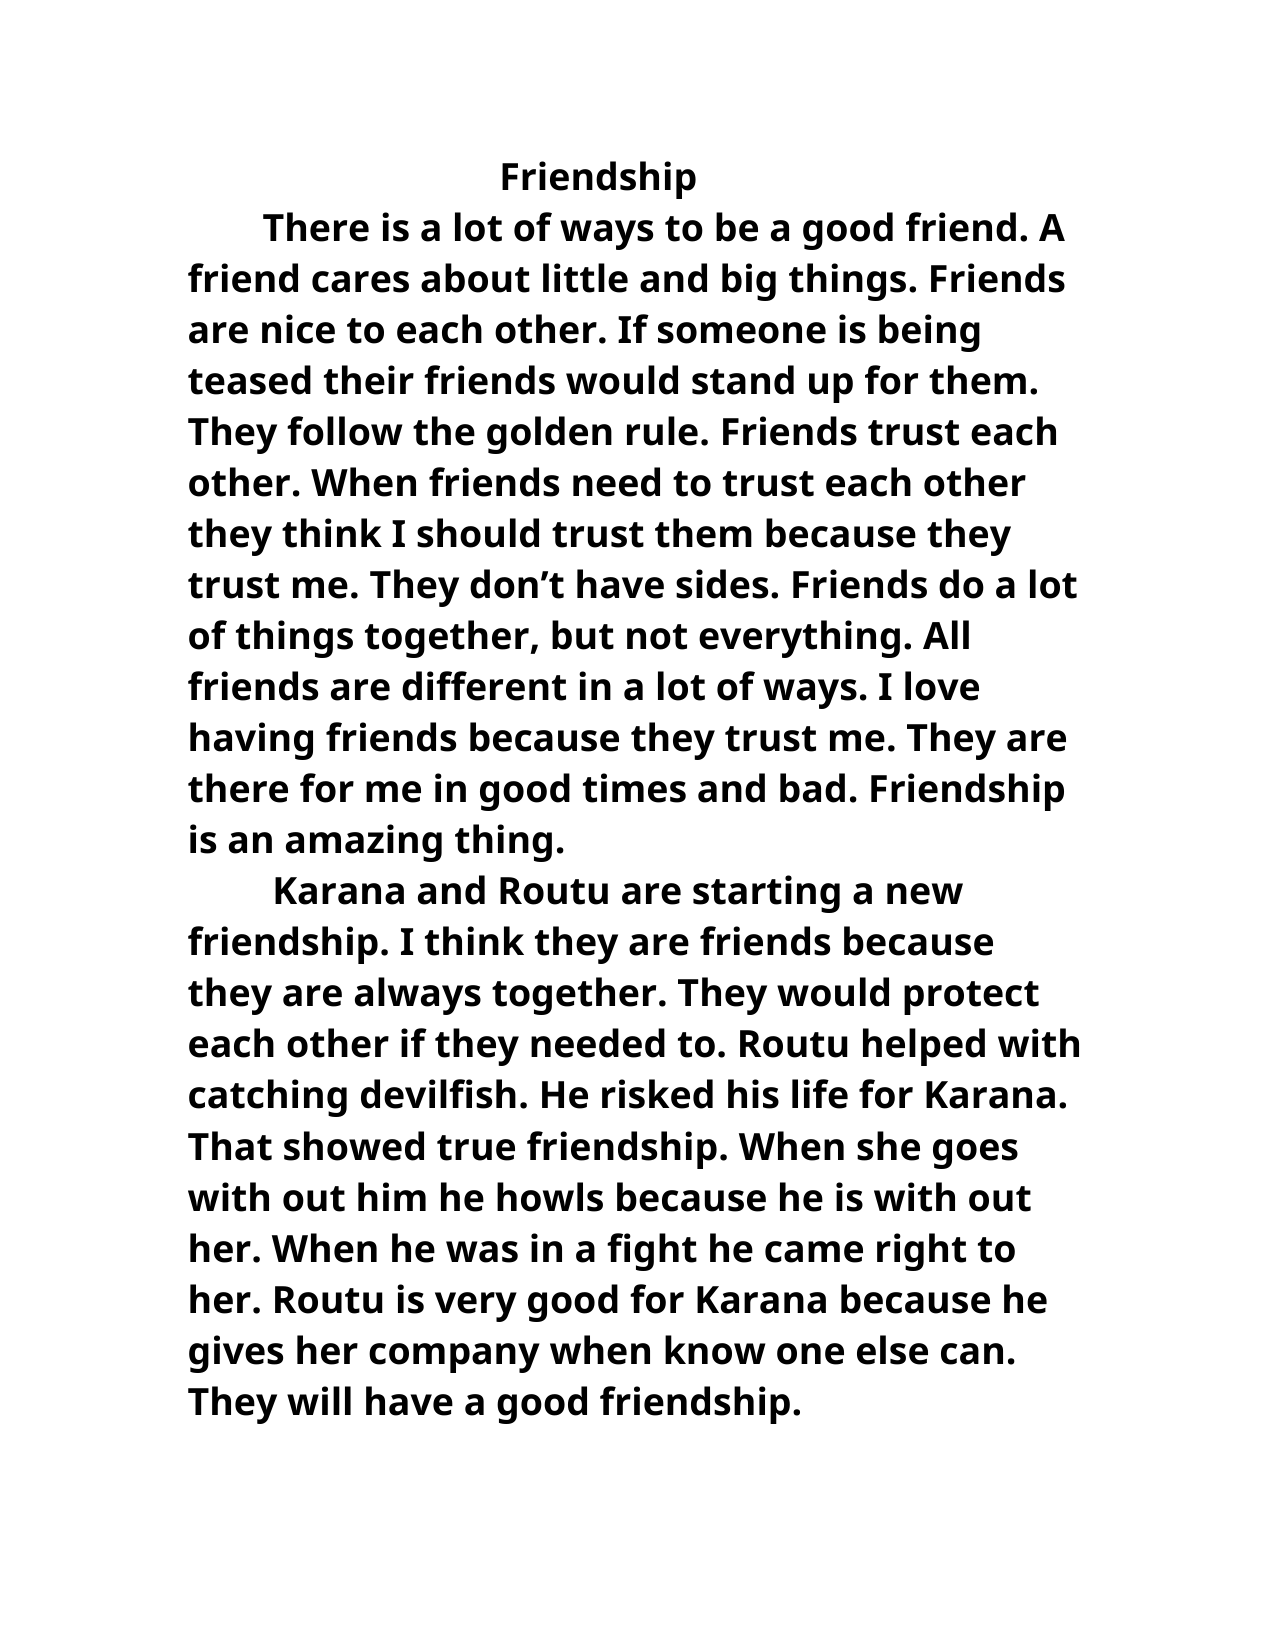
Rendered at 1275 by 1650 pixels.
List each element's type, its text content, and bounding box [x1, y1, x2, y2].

text Friendship [187, 150, 1087, 201]
text There is a lot of ways to be a good friend. A friend cares about little and big things. Friends are nice to each other. If someone is being teased their friends would stand up for them. They follow the golden rule. Friends trust each other. When friends need to trust each other they think I should trust them because they trust me. They don’t have sides. Friends do a lot of things together, but not everything. All friends are different in a lot of ways. I love having friends because they trust me. They are there for me in good times and bad. Friendship is an amazing thing. [187, 201, 1087, 864]
text Karana and Routu are starting a new friendship. I think they are friends because they are always together. They would protect each other if they needed to. Routu helped with catching devilfish. He risked his life for Karana. That showed true friendship. When she goes with out him he howls because he is with out her. When he was in a fight he came right to her. Routu is very good for Karana because he gives her company when know one else can. They will have a good friendship. [187, 864, 1087, 1426]
